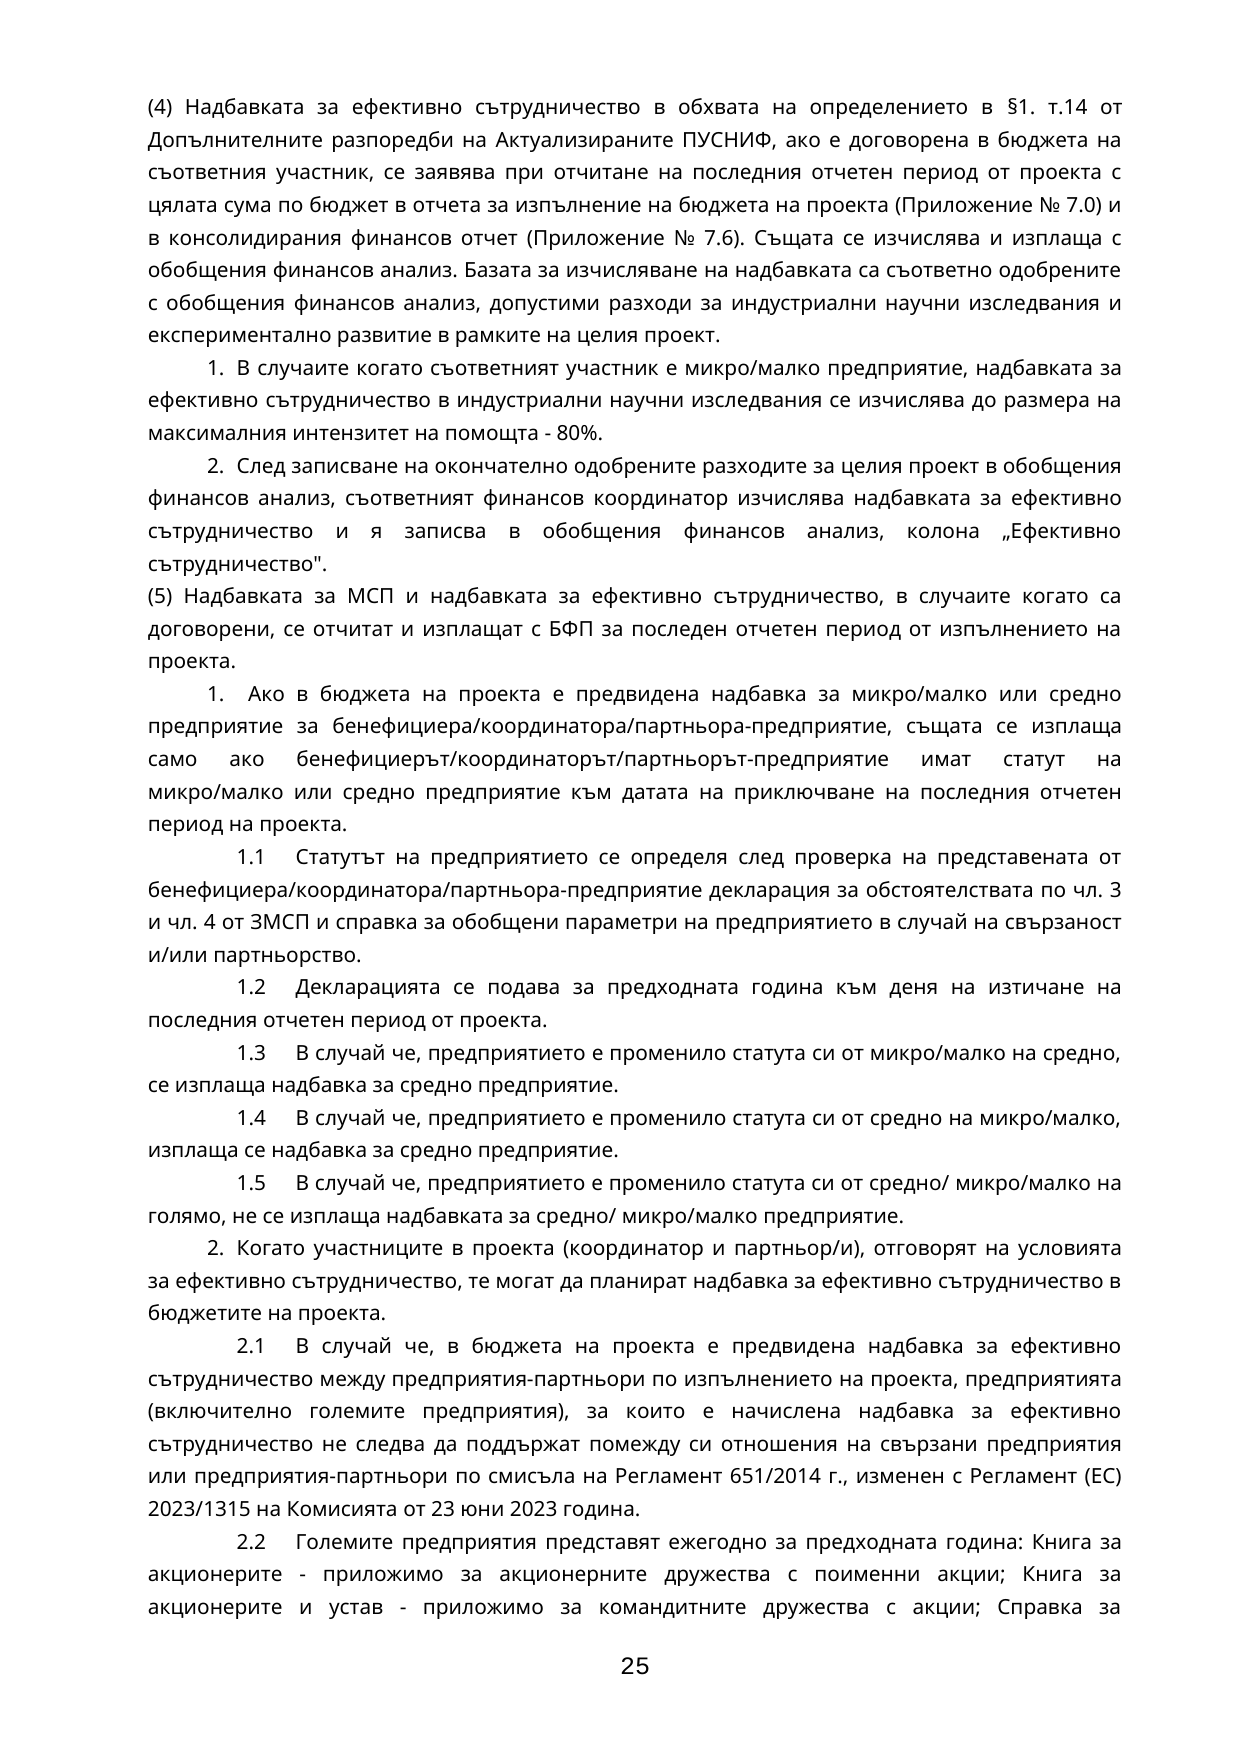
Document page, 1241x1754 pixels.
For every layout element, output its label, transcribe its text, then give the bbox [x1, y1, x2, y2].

list Статутът на предприятието се определя след проверка на представената от бенефициера/координатора/партньора-предприятие декларация за обстоятелствата по чл. 3 и чл. 4 от ЗМСП и справка за обобщени параметри на предприятието в случай на свързаност и/или партньорство. [148, 842, 1123, 968]
list В случаите когато съответният участник е микро/малко предприятие, надбавката за ефективно сътрудничество в индустриални научни изследвания се изчислява до размера на максималния интензитет на помощта - 80%. [148, 353, 1123, 447]
list След записване на окончателно одобрените разходите за целия проект в обобщения финансов анализ, съответният финансов координатор изчислява надбавката за ефективно сътрудничество и я записва в обобщения финансов анализ, колона „Ефективно сътрудничество". [148, 451, 1123, 577]
list Когато участниците в проекта (координатор и партньор/и), отговорят на условията за ефективно сътрудничество, те могат да планират надбавка за ефективно сътрудничество в бюджетите на проекта. [148, 1233, 1123, 1327]
list В случай че, предприятието е променило статута си от средно на микро/малко, изплаща се надбавка за средно предприятие. [148, 1103, 1123, 1164]
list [148, 1527, 1123, 1620]
text (4) Надбавката за ефективно сътрудничество в обхвата на определението в §1. т.14 от Допълнителните разпоредби на Актуализираните ПУСНИФ, ако е договорена в бюджета на съответния участник, се заявява при отчитане на последния отчетен период от проекта с цялата сума по бюджет в отчета за изпълнение на бюджета на проекта (Приложение № 7.0) и в консолидирания финансов отчет (Приложение № 7.6). Същата се изчислява и изплаща с обобщения финансов анализ. Базата за изчисляване на надбавката са съответно одобрените с обобщения финансов анализ, допустими разходи за индустриални научни изследвания и експериментално развитие в рамките на целия проект. [148, 92, 1122, 349]
list Ако в бюджета на проекта е предвидена надбавка за микро/малко или средно предприятие за бенефициера/координатора/партньора-предприятие, същата се изплаща само ако бенефициерът/координаторът/партньорът-предприятие имат статут на микро/малко или средно предприятие към датата на приключване на последния отчетен период на проекта. [148, 679, 1123, 838]
list В случай че, предприятието е променило статута си от средно/ микро/малко на голямо, не се изплаща надбавката за средно/ микро/малко предприятие. [148, 1168, 1123, 1229]
text (5) Надбавката за МСП и надбавката за ефективно сътрудничество, в случаите когато са договорени, се отчитат и изплащат с БФП за последен отчетен период от изпълнението на проекта. [148, 581, 1123, 675]
list В случай че, предприятието е променило статута си от микро/малко на средно, се изплаща надбавка за средно предприятие. [148, 1038, 1123, 1099]
list Декларацията се подава за предходната година към деня на изтичане на последния отчетен период от проекта. [148, 972, 1123, 1033]
list В случай че, в бюджета на проекта е предвидена надбавка за ефективно сътрудничество между предприятия-партньори по изпълнението на проекта, предприятията (включително големите предприятия), за които е начислена надбавка за ефективно сътрудничество не следва да поддържат помежду си отношения на свързани предприятия или предприятия-партньори по смисъла на Регламент 651/2014 г., изменен с Регламент (ЕС) 2023/1315 на Комисията от 23 юни 2023 година. [148, 1331, 1123, 1523]
